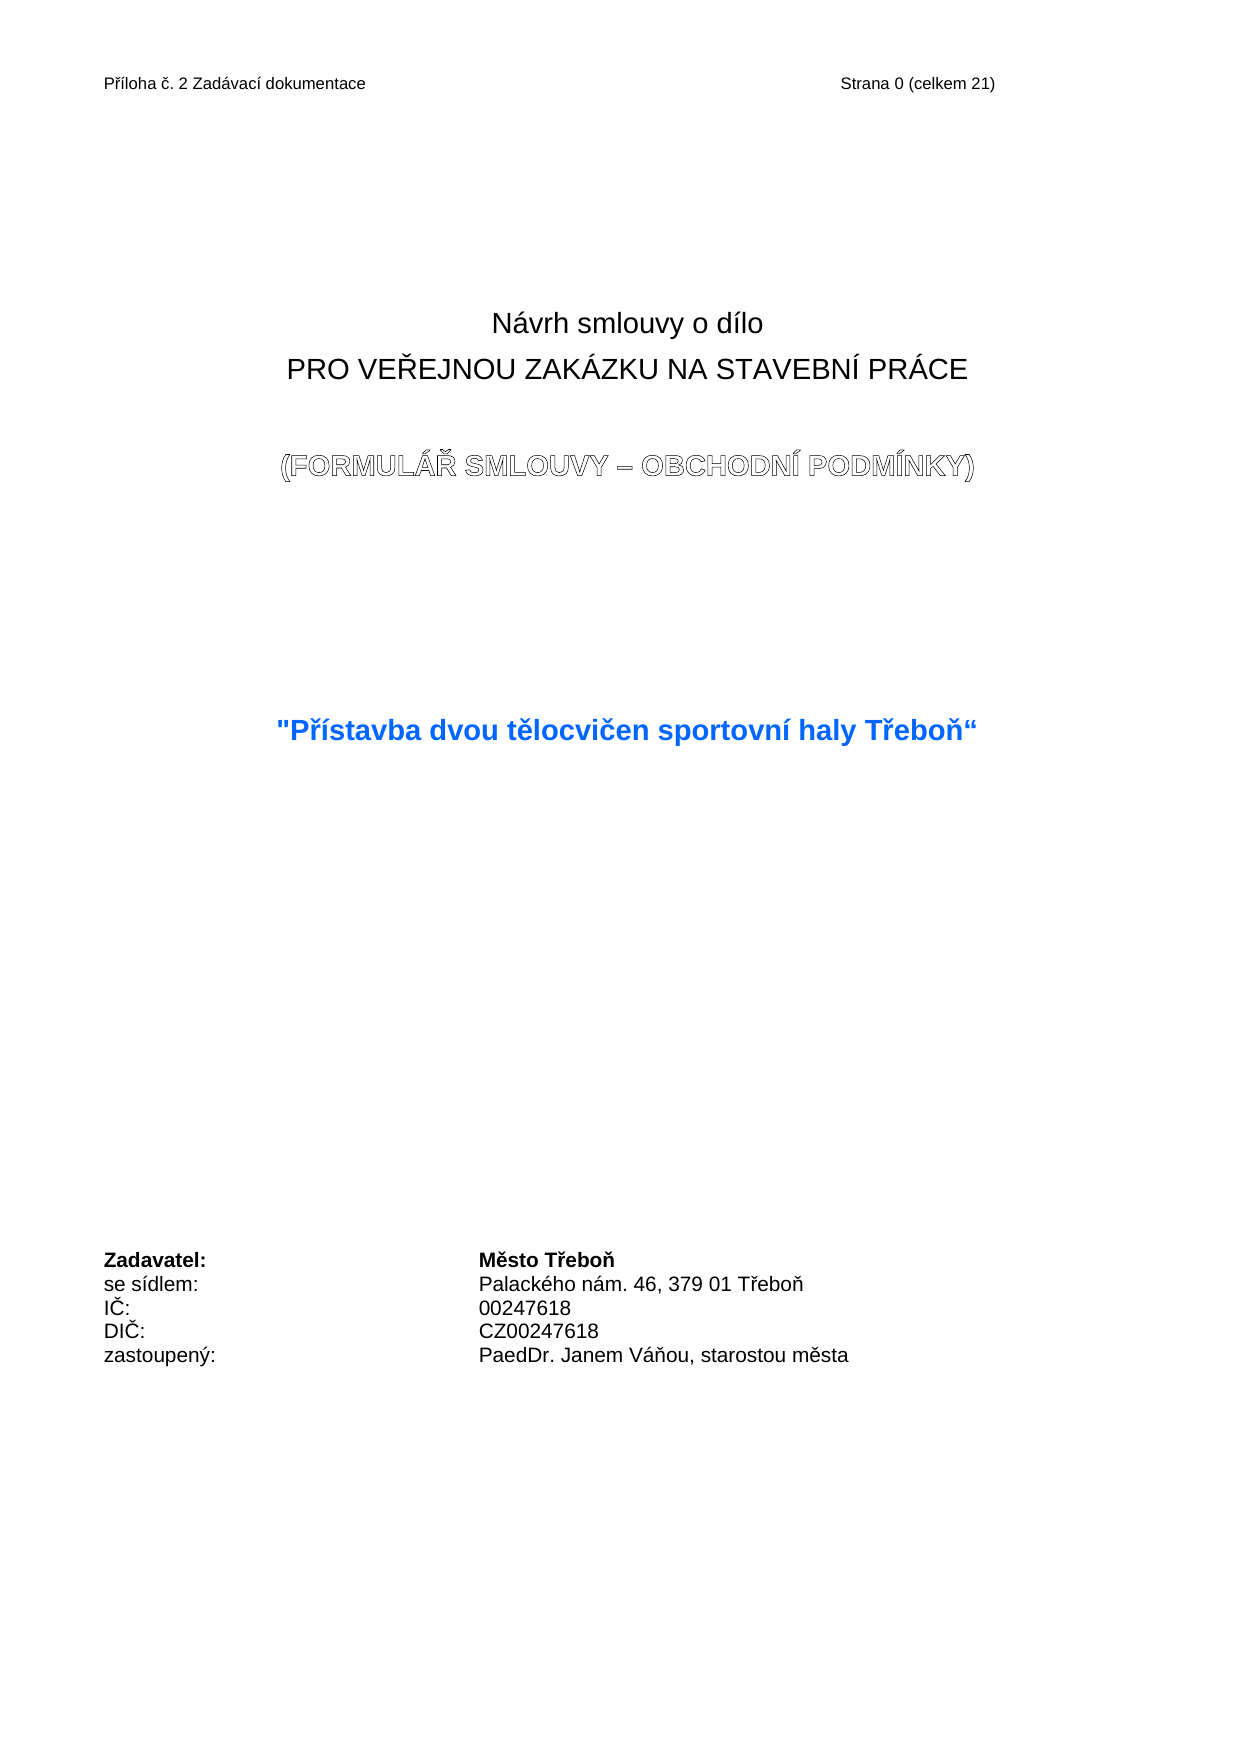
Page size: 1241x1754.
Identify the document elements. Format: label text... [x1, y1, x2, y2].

text "Přístavba dvou tělocvičen sportovní haly Třeboň“ [103, 713, 1152, 746]
text Návrh smlouvy o dílo [103, 306, 1152, 340]
list se sídlem: Palackého nám. 46, 379 01 Třeboň [103, 1271, 1152, 1295]
text (FORMULÁŘ SMLOUVY – OBCHODNÍ PODMÍNKY) [103, 448, 1152, 482]
text PRO VEŘEJNOU ZAKÁZKU NA STAVEBNÍ PRÁCE [103, 352, 1152, 386]
list zastoupený: PaedDr. Janem Váňou, starostou města [103, 1343, 1152, 1367]
list DIČ: CZ00247618 [103, 1319, 1152, 1343]
list IČ: 00247618 [103, 1295, 1152, 1319]
list Zadavatel: Město Třeboň [103, 1247, 1152, 1271]
